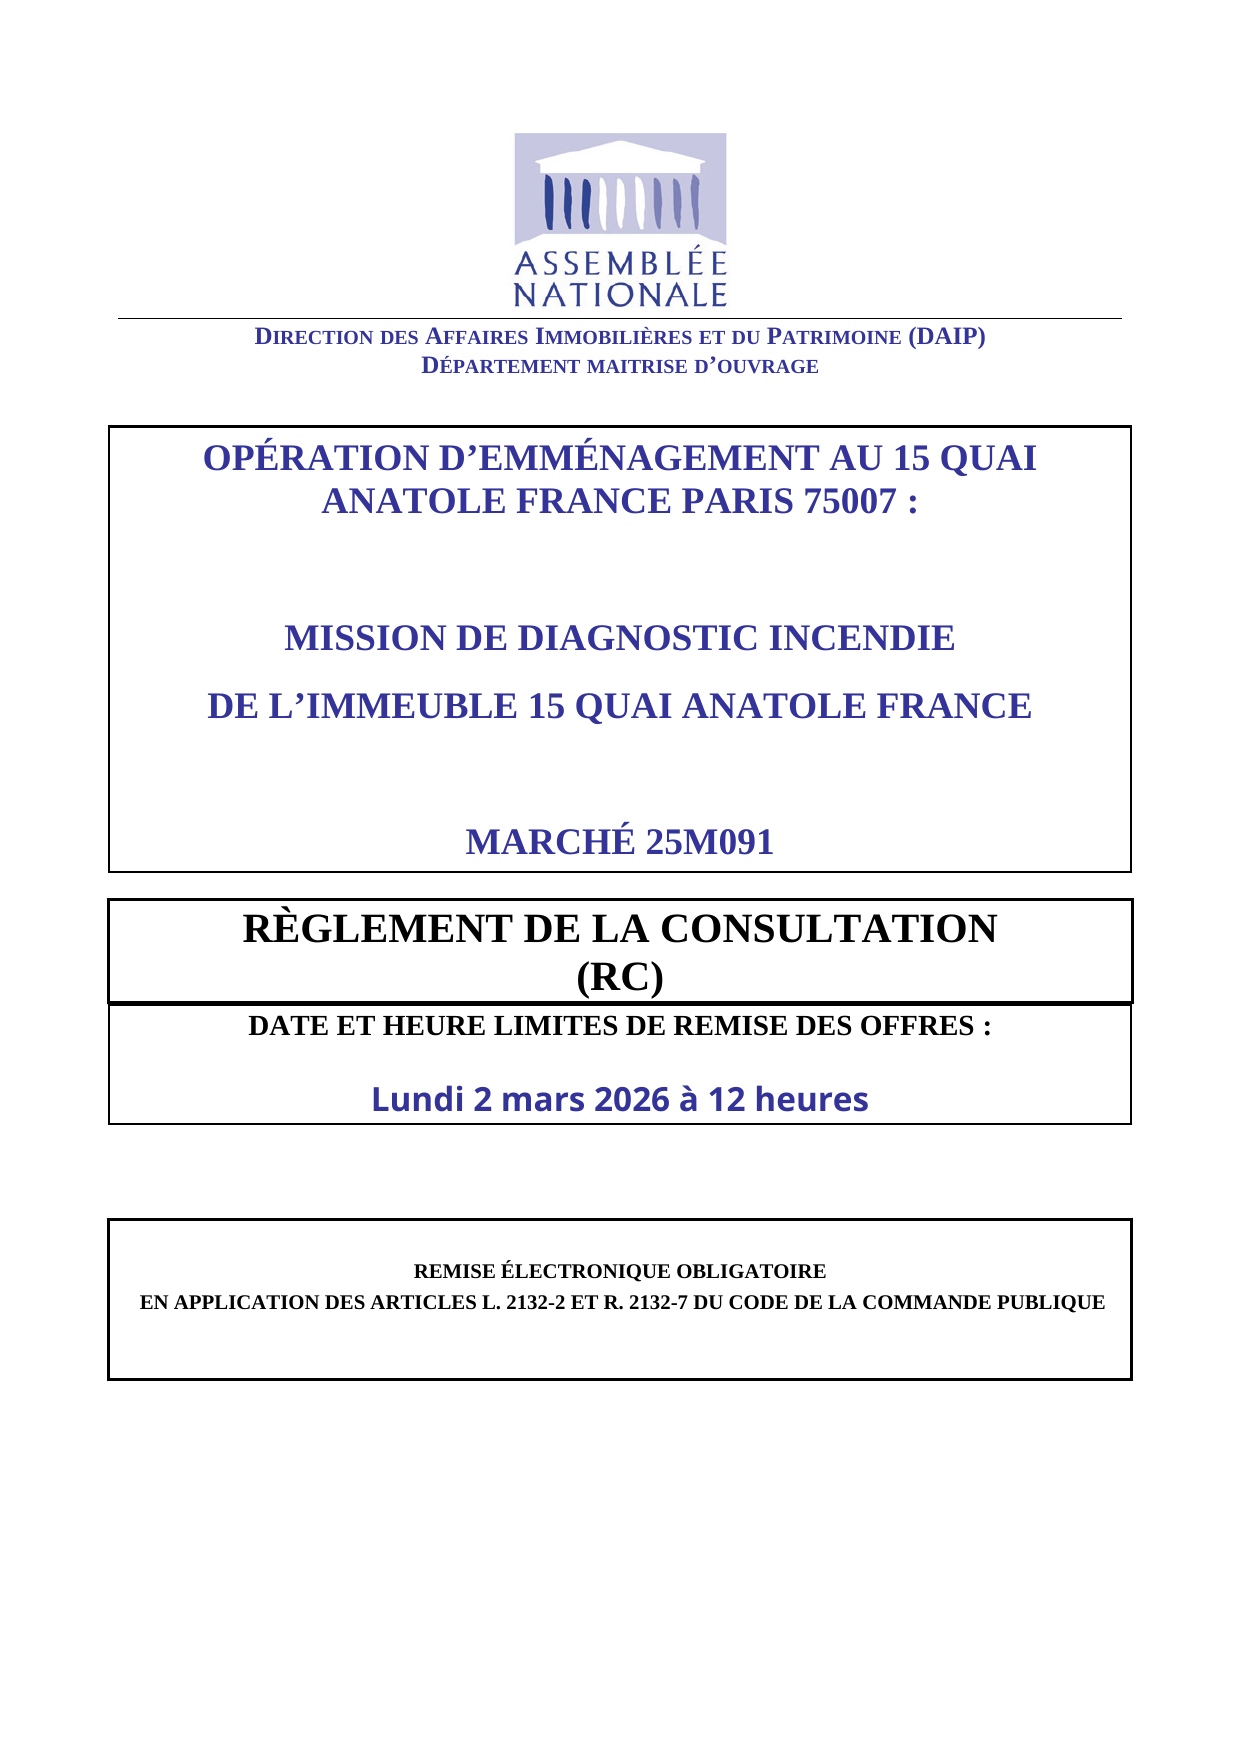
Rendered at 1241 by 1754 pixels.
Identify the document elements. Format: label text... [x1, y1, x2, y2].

text (RC) [110, 946, 1131, 1001]
text Lundi 2 mars 2026 à 12 heures [110, 1071, 1130, 1123]
text MARCHÉ 25M091 [110, 809, 1130, 871]
text REMISE ÉLECTRONIQUE OBLIGATOIRE [110, 1248, 1130, 1278]
text DATE ET HEURE LIMITES DE REMISE DES OFFRES : [110, 1006, 1130, 1042]
text EN APPLICATION DES ARTICLES L. 2132-2 ET R. 2132-7 DU CODE DE LA COMMANDE PUBLIQUE [110, 1278, 1130, 1378]
text DE L’IMMEUBLE 15 QUAI ANATOLE FRANCE [110, 673, 1130, 726]
text OPÉRATION D’EMMÉNAGEMENT AU 15 QUAI ANATOLE FRANCE PARIS 75007 : [110, 428, 1130, 522]
text Direction des Affaires Immobilières et du Patrimoine (DAIP) Département maitrise d’ouvrage [118, 319, 1122, 379]
text RÈGLEMENT DE LA CONSULTATION [110, 901, 1131, 946]
picture [499, 118, 741, 318]
text MISSION DE DIAGNOSTIC INCENDIE [110, 605, 1130, 658]
